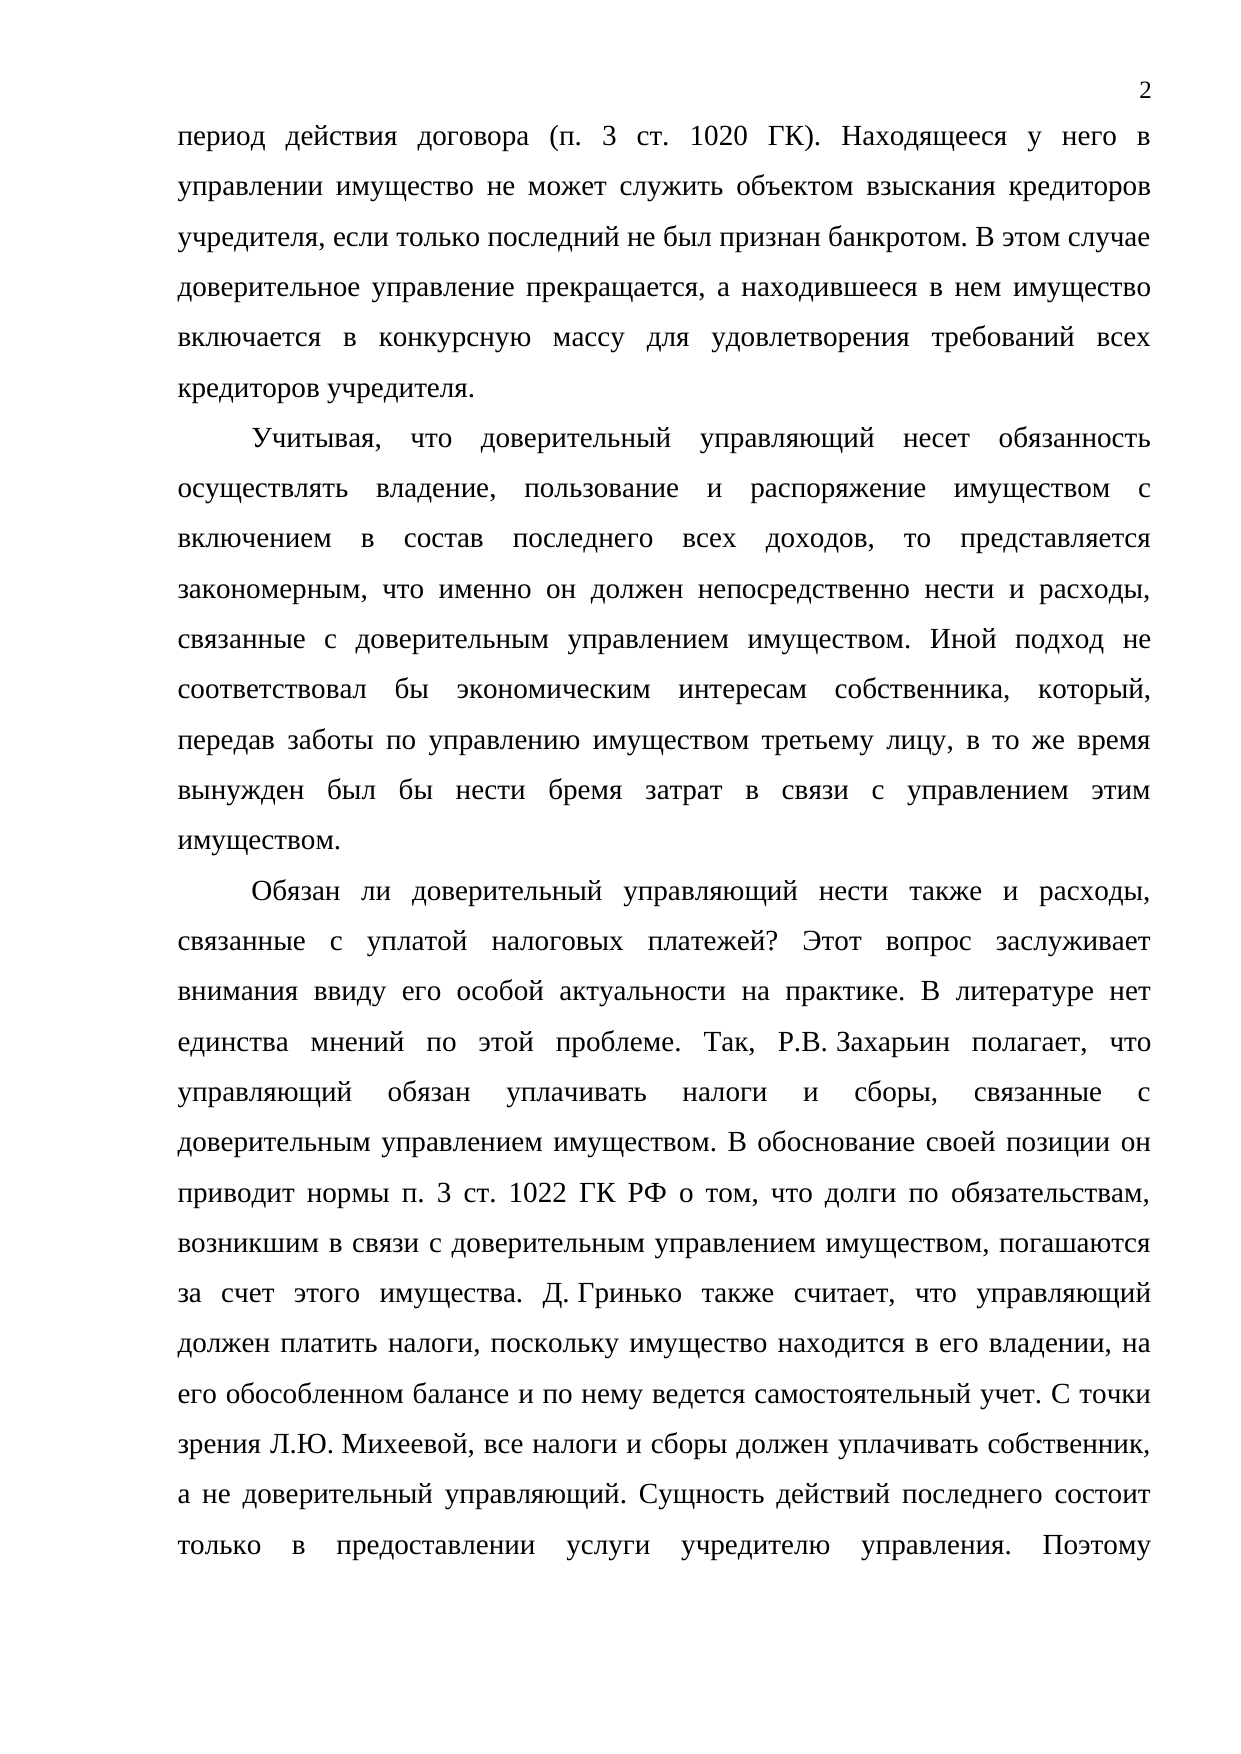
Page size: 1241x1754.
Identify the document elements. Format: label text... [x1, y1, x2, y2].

text Учитывая, что доверительный управляющий несет обязанность осуществлять владение, пользование и распоряжение имуществом с включением в состав последнего всех доходов, то представляется закономерным, что именно он должен непосредственно нести и расходы, связанные с доверительным управлением имуществом. Иной подход не соответствовал бы экономическим интересам собственника, который, передав заботы по управлению имуществом третьему лицу, в то же время вынужден был бы нести бремя затрат в связи с управлением этим имуществом. [177, 420, 1152, 856]
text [177, 873, 1152, 1560]
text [177, 118, 1152, 403]
